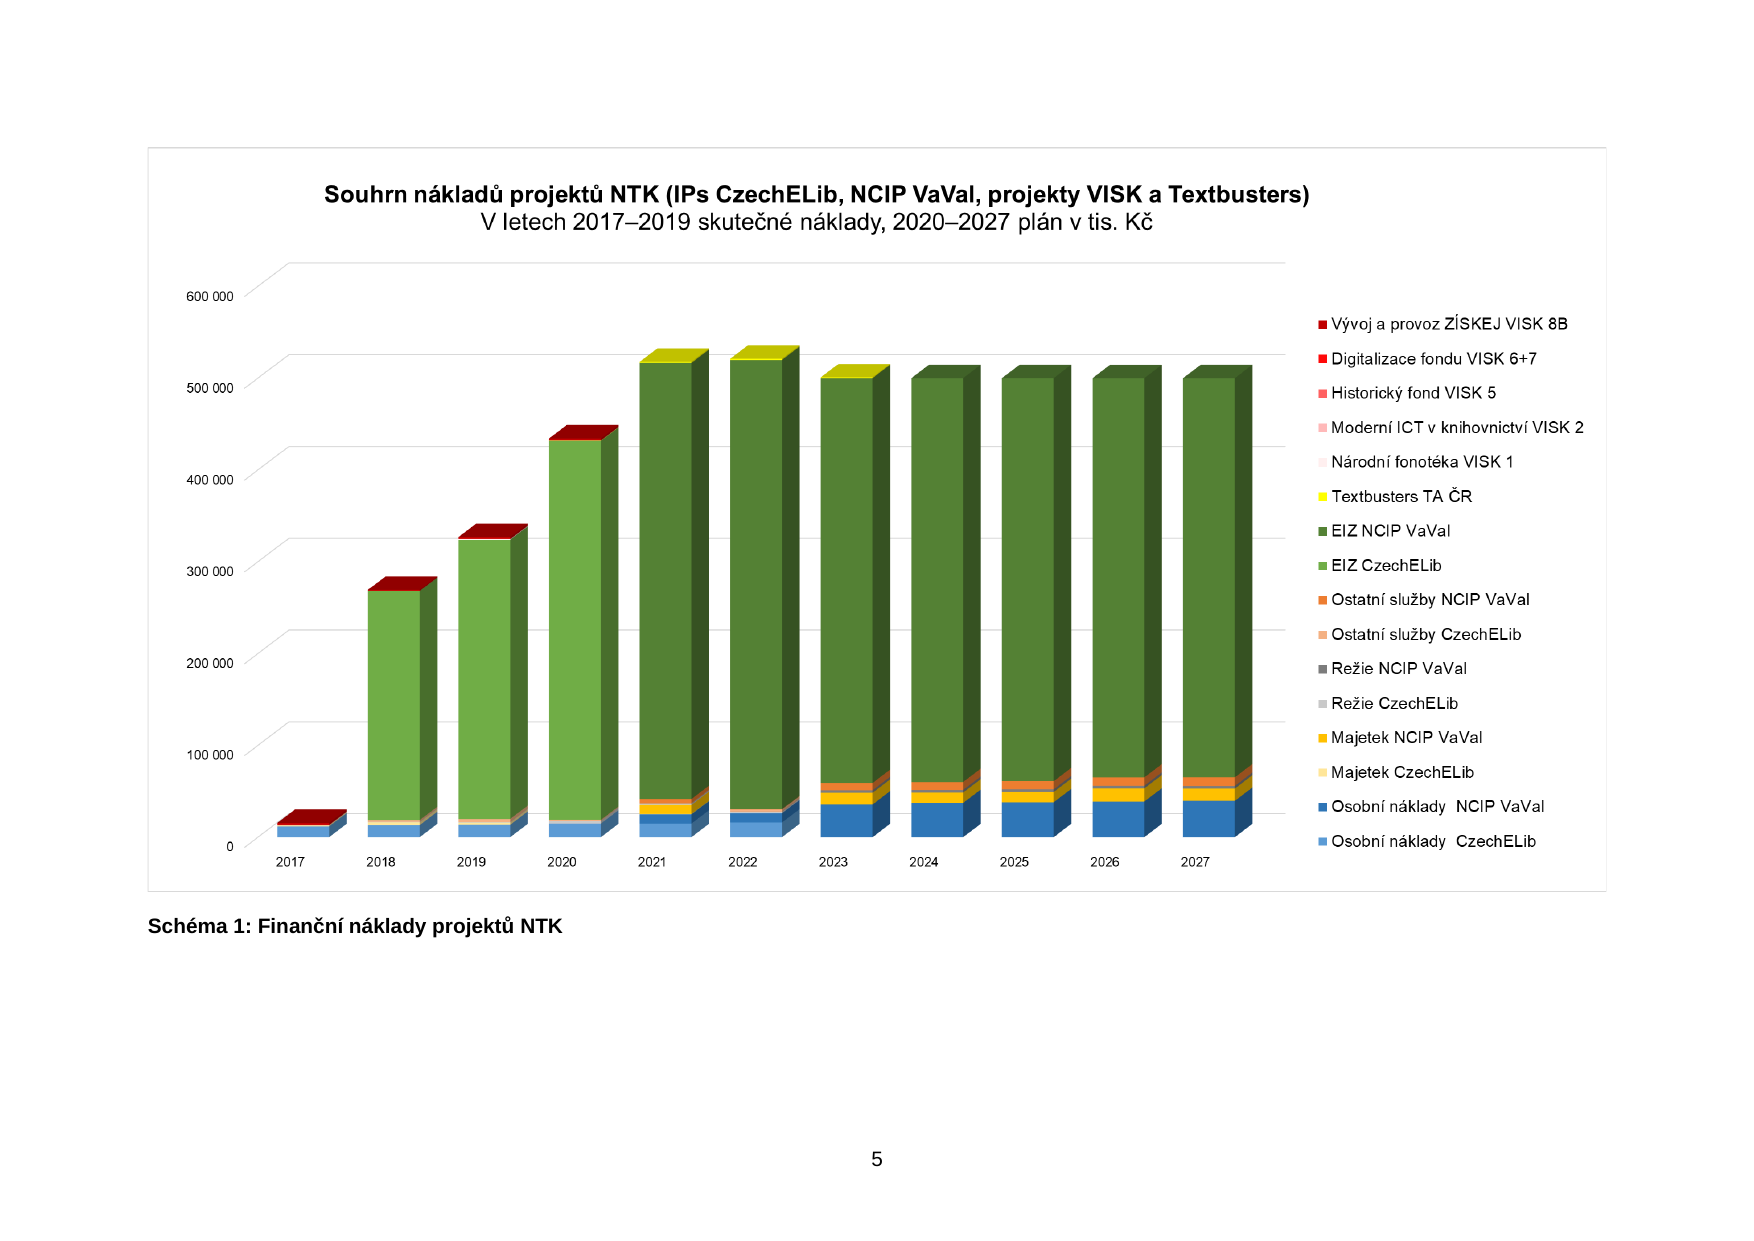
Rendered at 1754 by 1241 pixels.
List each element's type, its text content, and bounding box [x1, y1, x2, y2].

picture [147, 147, 1607, 892]
text Schéma 1: Finanční náklady projektů NTK [148, 914, 1606, 938]
